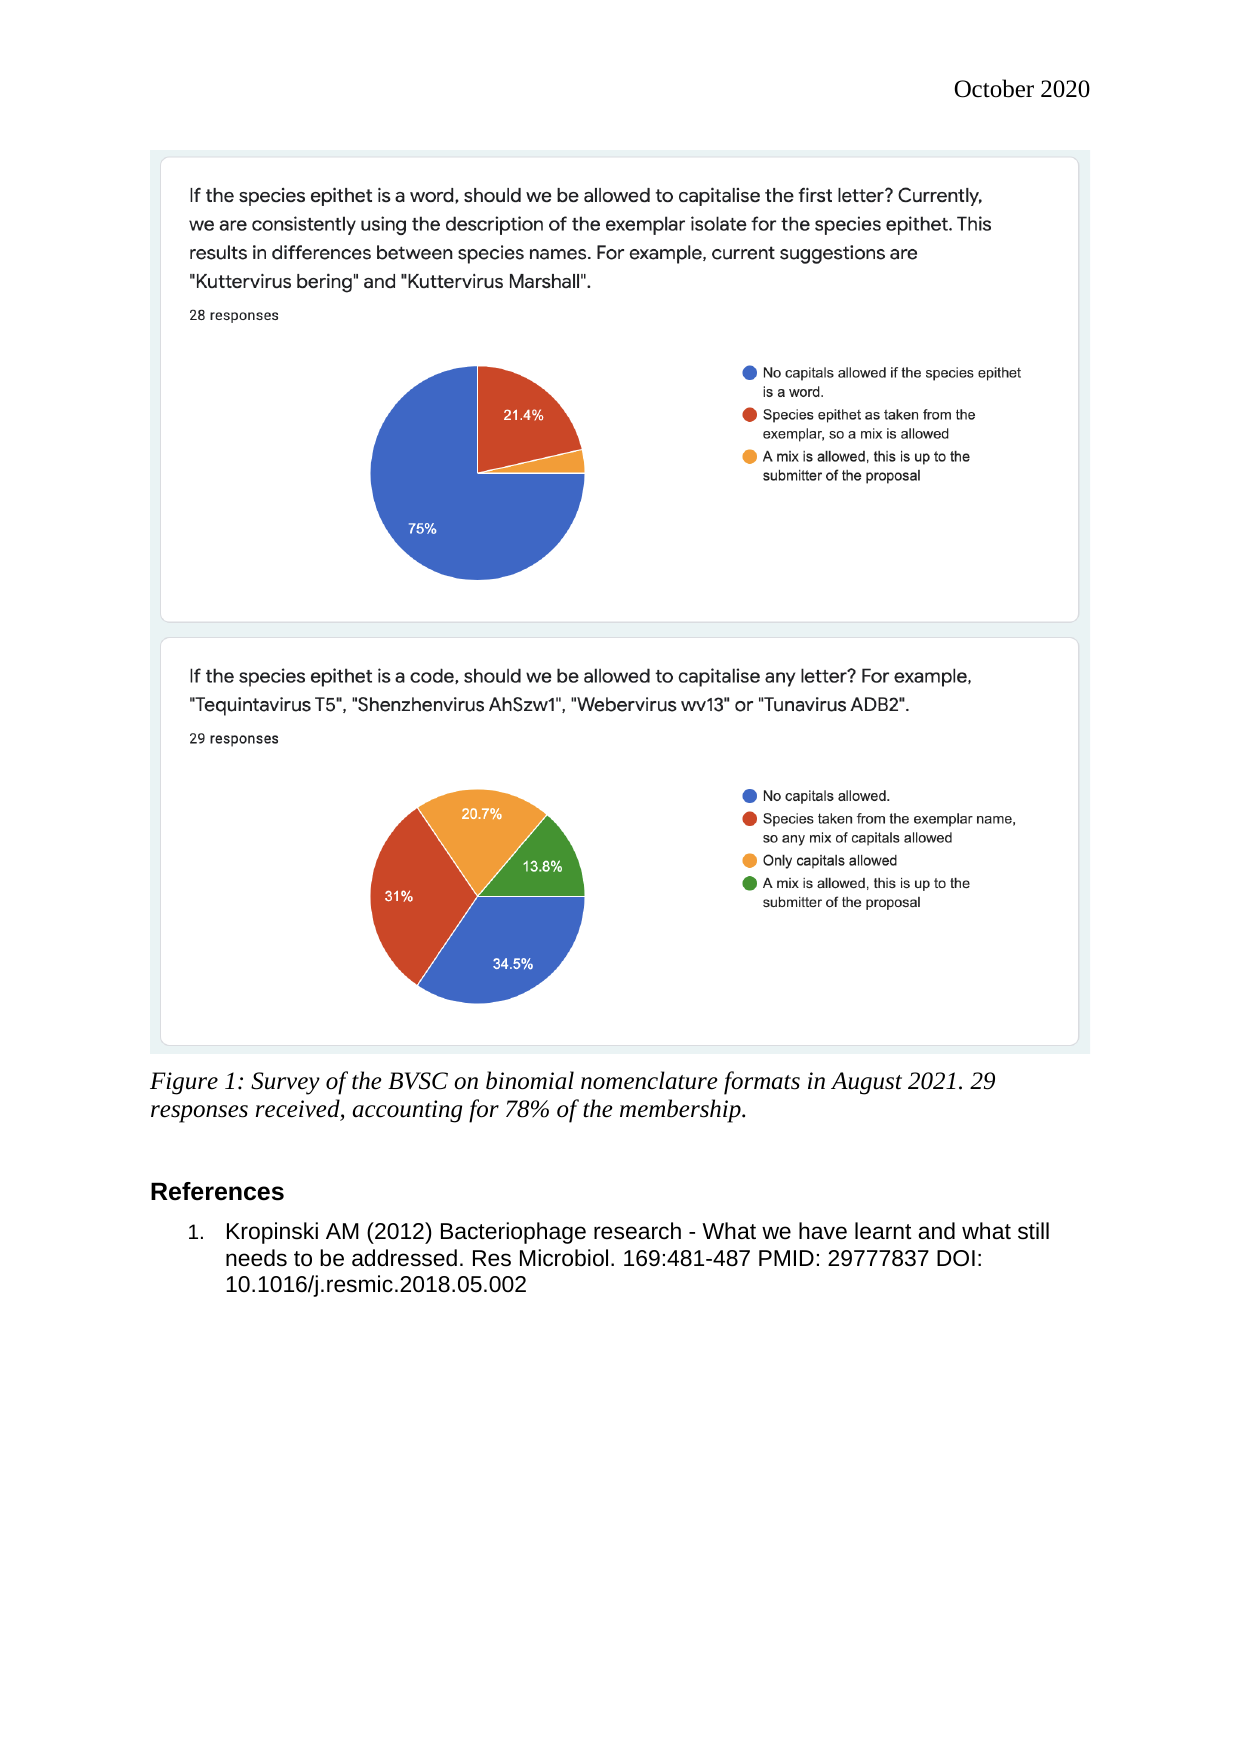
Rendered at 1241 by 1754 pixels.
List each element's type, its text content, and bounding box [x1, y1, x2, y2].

picture [150, 150, 1091, 1054]
text Figure 1: Survey of the BVSC on binomial nomenclature formats in August 2021. 29 responses received, accounting for 78% of the membership. [150, 1066, 1090, 1123]
list Kropinski AM (2012) Bacteriophage research - What we have learnt and what still needs to be addressed. Res Microbiol. 169:481-487 PMID: 29777837 DOI: 10.1016/j.resmic.2018.05.002 [187, 1218, 1090, 1297]
text References [150, 1177, 1090, 1206]
